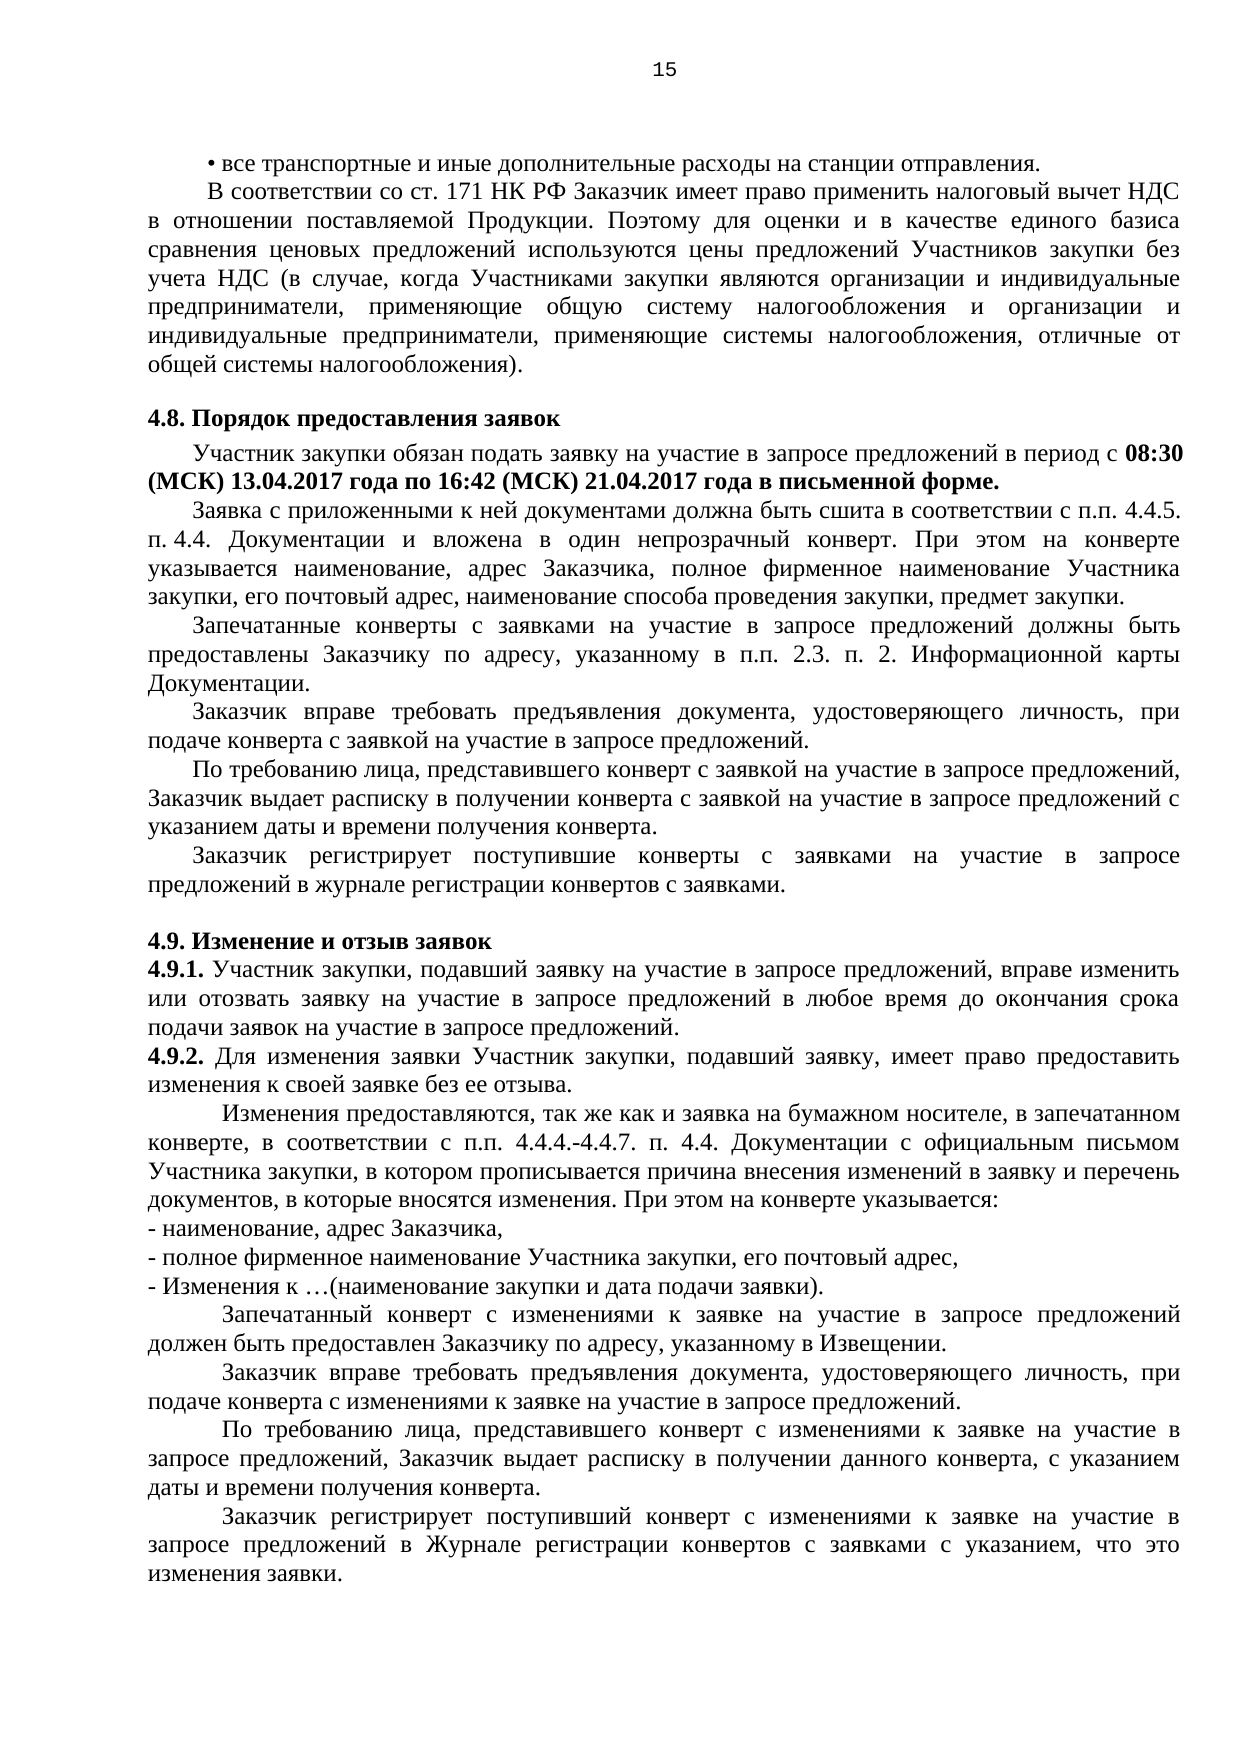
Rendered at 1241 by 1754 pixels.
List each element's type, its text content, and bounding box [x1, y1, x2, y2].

text - наименование, адрес Заказчика, [148, 1213, 1181, 1242]
text Изменения предоставляются, так же как и заявка на бумажном носителе, в запечатанном конверте, в соответствии с п.п. 4.4.4.-4.4.7. п. 4.4. Документации с официальным письмом Участника закупки, в котором прописывается причина внесения изменений в заявку и перечень документов, в которые вносятся изменения. При этом на конверте указывается: [148, 1098, 1181, 1213]
text Запечатанный конверт с изменениями к заявке на участие в запросе предложений должен быть предоставлен Заказчику по адресу, указанному в Извещении. [148, 1299, 1181, 1357]
text Участник закупки обязан подать заявку на участие в запросе предложений в период с 08:30 (МСК) 13.04.2017 года по 16:42 (МСК) 21.04.2017 года в письменной форме. [148, 438, 1183, 495]
text Заказчик вправе требовать предъявления документа, удостоверяющего личность, при подаче конверта с заявкой на участие в запросе предложений. [148, 696, 1181, 754]
text • все транспортные и иные дополнительные расходы на станции отправления. [148, 148, 1181, 176]
text В соответствии со ст. 171 НК РФ Заказчик имеет право применить налоговый вычет НДС в отношении поставляемой Продукции. Поэтому для оценки и в качестве единого базиса сравнения ценовых предложений используются цены предложений Участников закупки без учета НДС (в случае, когда Участниками закупки являются организации и индивидуальные предприниматели, применяющие общую систему налогообложения и организации и индивидуальные предприниматели, применяющие системы налогообложения, отличные от общей системы налогообложения). [148, 176, 1181, 378]
text По требованию лица, представившего конверт с изменениями к заявке на участие в запросе предложений, Заказчик выдает расписку в получении данного конверта, с указанием даты и времени получения конверта. [148, 1414, 1181, 1501]
text 4.9. Изменение и отзыв заявок [148, 926, 1181, 954]
text Заказчик вправе требовать предъявления документа, удостоверяющего личность, при подаче конверта с изменениями к заявке на участие в запросе предложений. [148, 1357, 1181, 1414]
text Заявка с приложенными к ней документами должна быть сшита в соответствии с п.п. 4.4.5. п. 4.4. Документации и вложена в один непрозрачный конверт. При этом на конверте указывается наименование, адрес Заказчика, полное фирменное наименование Участника закупки, его почтовый адрес, наименование способа проведения закупки, предмет закупки. [148, 495, 1181, 610]
text - Изменения к …(наименование закупки и дата подачи заявки). [148, 1271, 1181, 1299]
text По требованию лица, представившего конверт с заявкой на участие в запросе предложений, Заказчик выдает расписку в получении конверта с заявкой на участие в запросе предложений с указанием даты и времени получения конверта. [148, 754, 1181, 840]
text 4.8. Порядок предоставления заявок [148, 403, 1181, 431]
text 4.9.2. Для изменения заявки Участник закупки, подавший заявку, имеет право предоставить изменения к своей заявке без ее отзыва. [148, 1041, 1181, 1098]
text Заказчик регистрирует поступивший конверт с изменениями к заявке на участие в запросе предложений в Журнале регистрации конвертов с заявками с указанием, что это изменения заявки. [148, 1501, 1181, 1587]
text Запечатанные конверты с заявками на участие в запросе предложений должны быть предоставлены Заказчику по адресу, указанному в п.п. 2.3. п. 2. Информационной карты Документации. [148, 610, 1181, 696]
text 4.9.1. Участник закупки, подавший заявку на участие в запросе предложений, вправе изменить или отозвать заявку на участие в запросе предложений в любое время до окончания срока подачи заявок на участие в запросе предложений. [148, 954, 1181, 1041]
text Заказчик регистрирует поступившие конверты с заявками на участие в запросе предложений в журнале регистрации конвертов с заявками. [148, 840, 1181, 898]
text - полное фирменное наименование Участника закупки, его почтовый адрес, [148, 1242, 1181, 1271]
